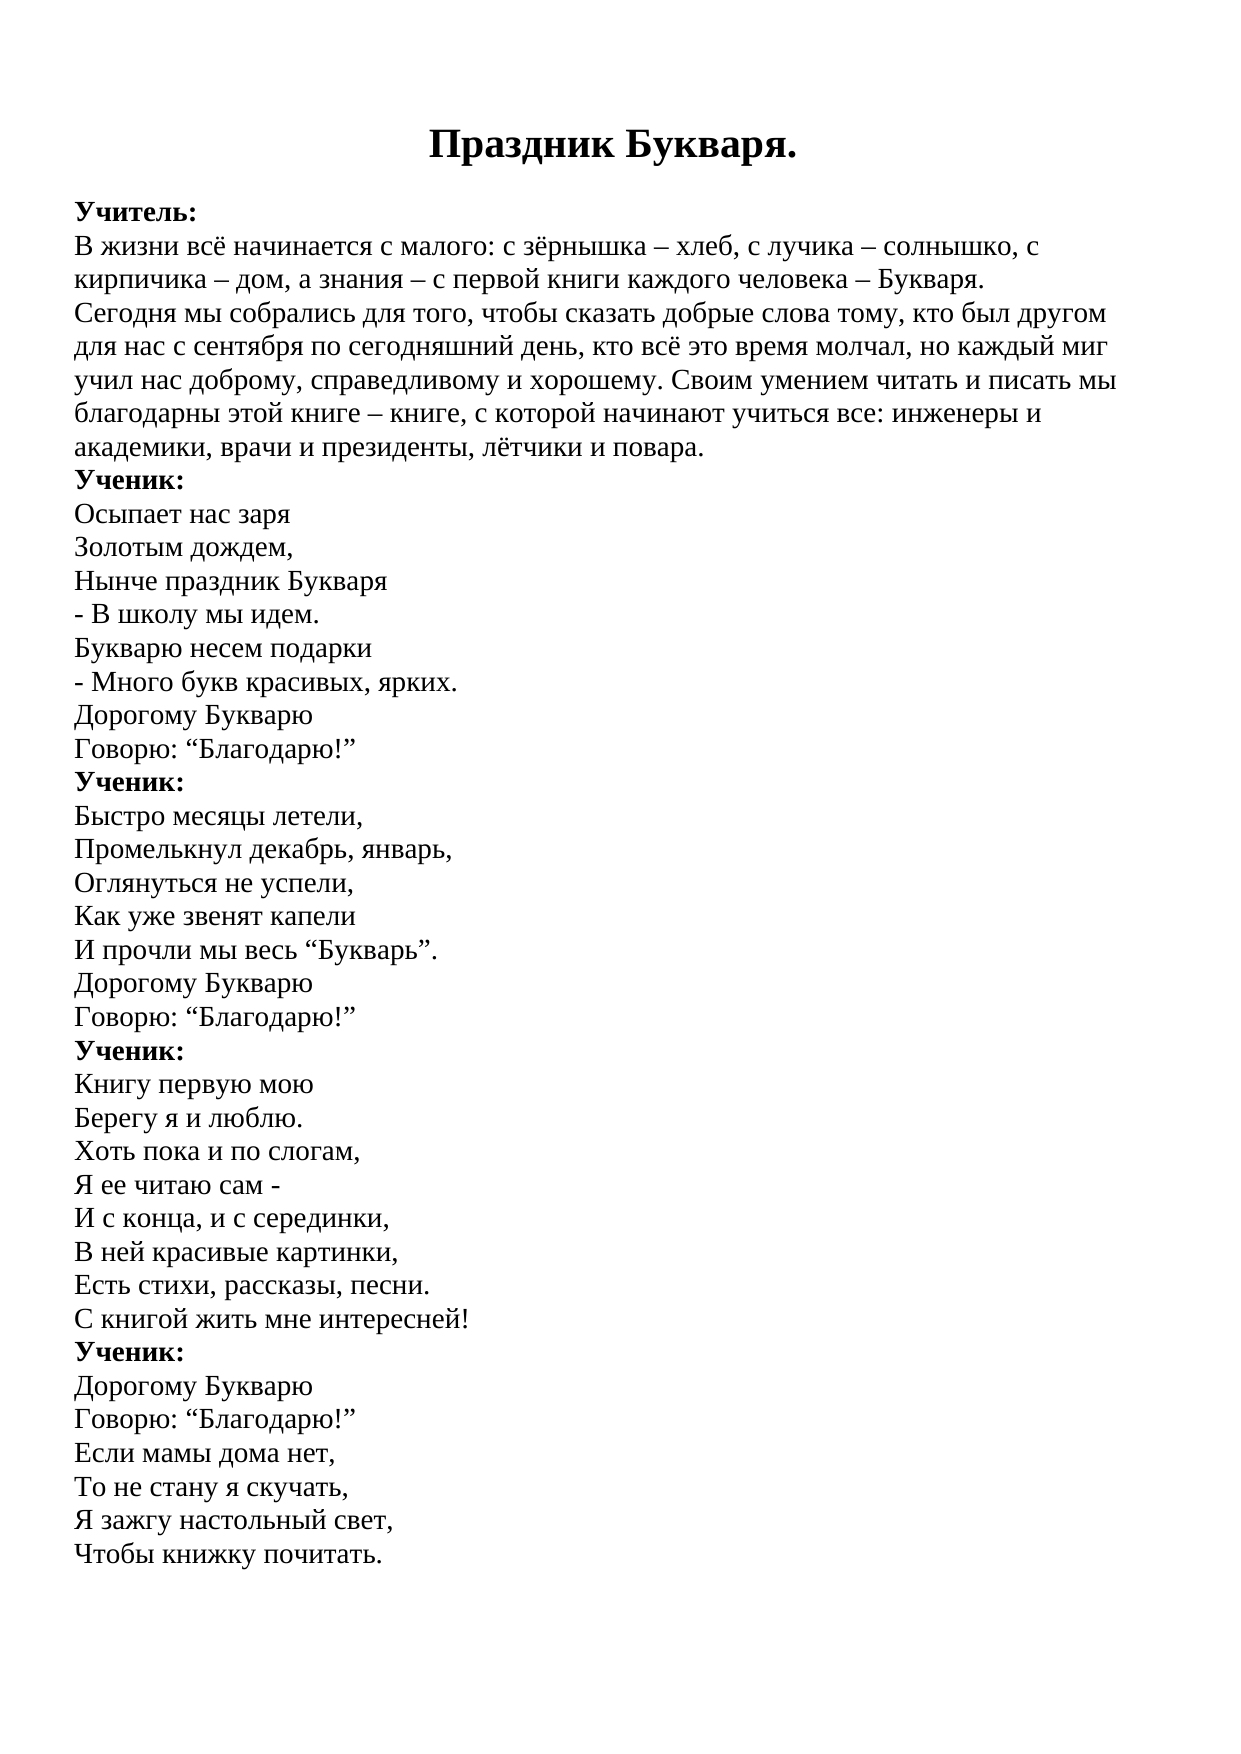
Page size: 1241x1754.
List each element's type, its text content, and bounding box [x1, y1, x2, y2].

text Ученик: [74, 1033, 1152, 1066]
text Учитель: В жизни всё начинается с малого: с зёрнышка – хлеб, с лучика – солнышко, с кирпичика – дом, а знания – с первой книги каждого человека – Букваря. Сегодня мы собрались для того, чтобы сказать добрые слова тому, кто был другом для нас с сентября по сегодняшний день, кто всё это время молчал, но каждый миг учил нас доброму, справедливому и хорошему. Своим умением читать и писать мы благодарны этой книге – книге, с которой начинают учиться все: инженеры и академики, врачи и президенты, лётчики и повара. [74, 194, 1152, 462]
text Быстро месяцы летели, Промелькнул декабрь, январь, Оглянуться не успели, Как уже звенят капели И прочли мы весь “Букварь”. Дорогому Букварю Говорю: “Благодарю!” [74, 798, 1152, 1033]
text Ученик: [74, 764, 1152, 798]
text Ученик: [74, 462, 1152, 496]
text Осыпает нас заря Золотым дождем, Нынче праздник Букваря - В школу мы идем. Букварю несем подарки - Много букв красивых, ярких. Дорогому Букварю Говорю: “Благодарю!” [74, 496, 1152, 764]
text Книгу первую мою Берегу я и люблю. Хоть пока и по слогам, Я ее читаю сам - И с конца, и с серединки, В ней красивые картинки, Есть стихи, рассказы, песни. С книгой жить мне интересней! [74, 1066, 1152, 1334]
text Праздник Букваря. [74, 118, 1152, 166]
text Дорогому Букварю Говорю: “Благодарю!” Если мамы дома нет, То не стану я скучать, Я зажгу настольный свет, Чтобы книжку почитать. [74, 1368, 1152, 1569]
text Ученик: [74, 1334, 1152, 1368]
